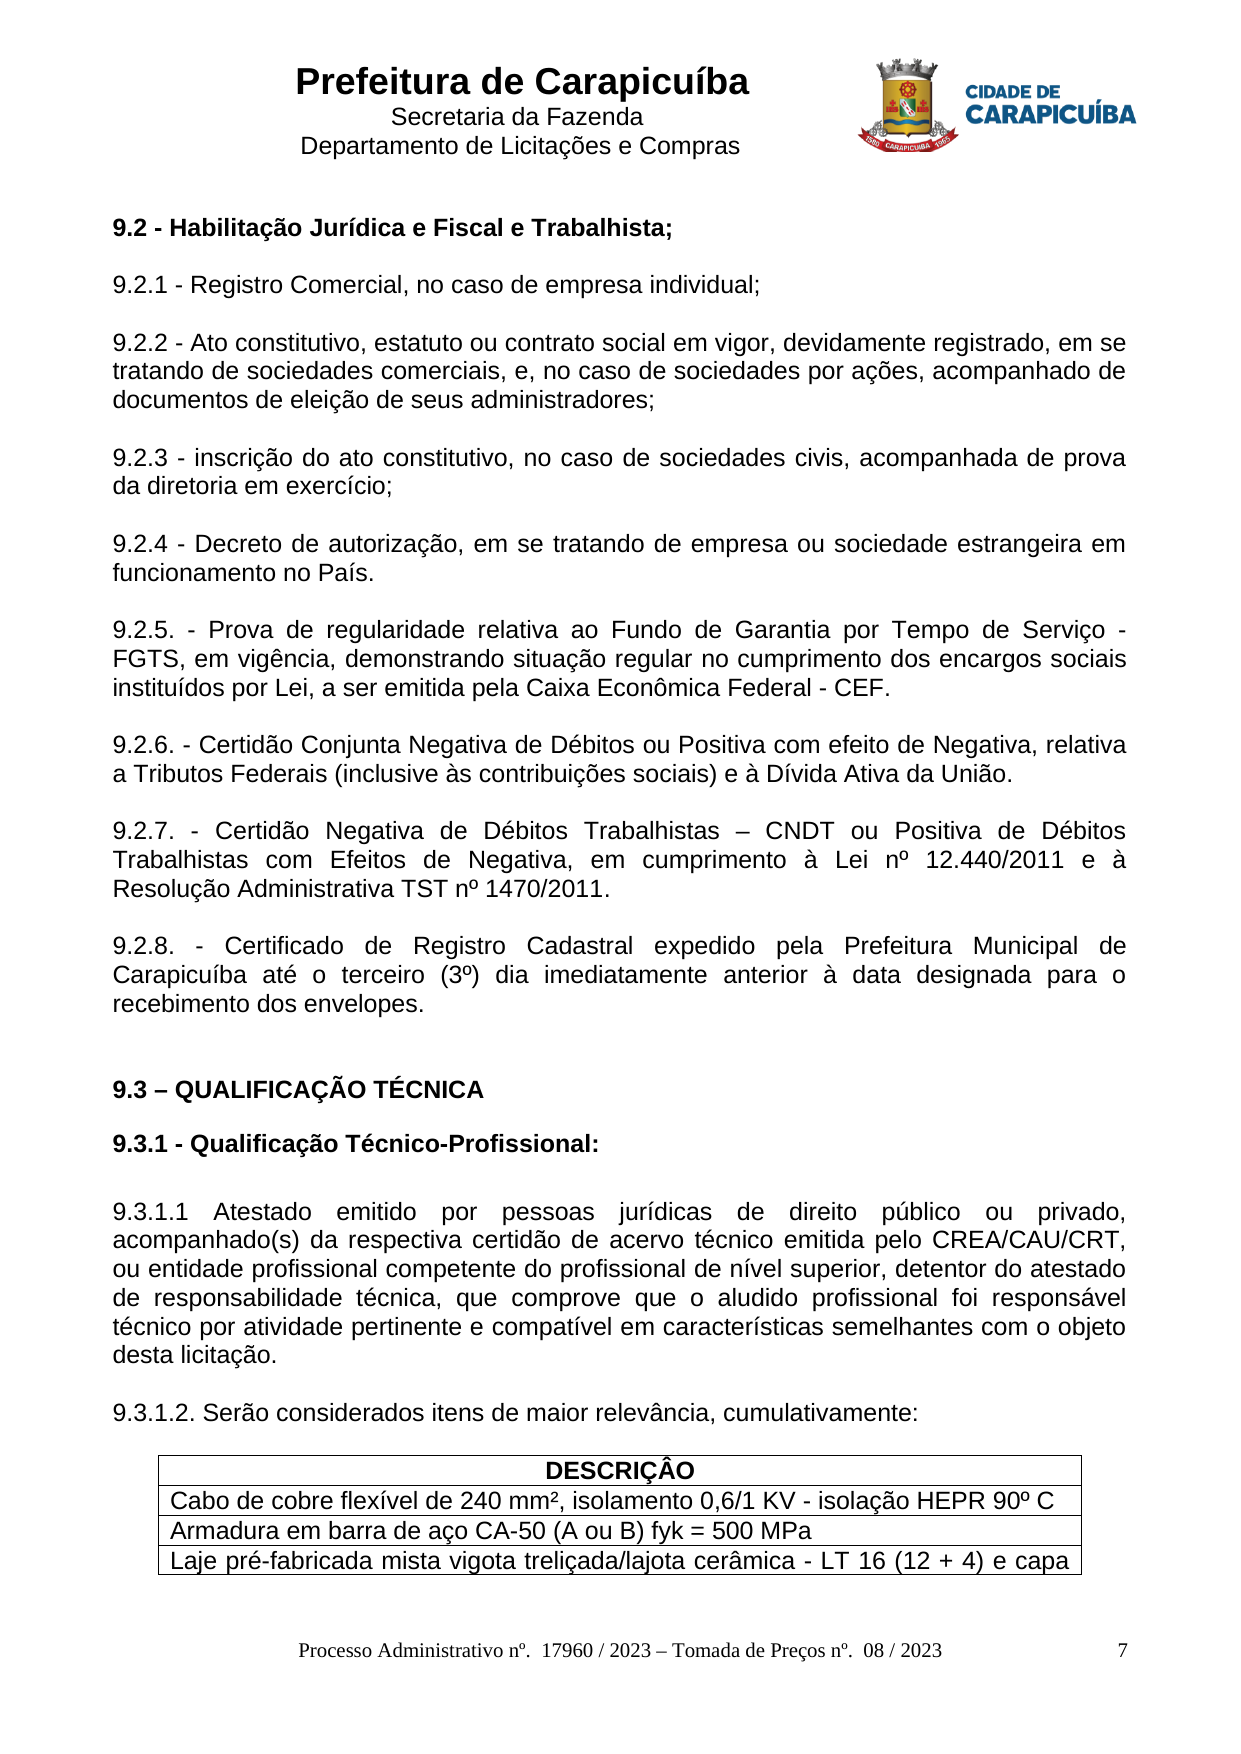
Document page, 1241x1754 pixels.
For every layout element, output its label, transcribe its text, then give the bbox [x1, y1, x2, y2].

text 9.2.4 - Decreto de autorização, em se tratando de empresa ou sociedade estrangeira em funcionamento no País. [112, 529, 1128, 586]
table_cell Laje pré-fabricada mista vigota treliçada/lajota cerâmica - LT 16 (12 + 4) e capa com concreto de 25 MPa [159, 1546, 1081, 1574]
text 9.2.2 - Ato constitutivo, estatuto ou contrato social em vigor, devidamente registrado, em se tratando de sociedades comerciais, e, no caso de sociedades por ações, acompanhado de documentos de eleição de seus administradores; [112, 327, 1128, 414]
text 9.2.7. - Certidão Negativa de Débitos Trabalhistas – CNDT ou Positiva de Débitos Trabalhistas com Efeitos de Negativa, em cumprimento à Lei nº 12.440/2011 e à Resolução Administrativa TST nº 1470/2011. [112, 816, 1128, 902]
text 9.2.5. - Prova de regularidade relativa ao Fundo de Garantia por Tempo de Serviço - FGTS, em vigência, demonstrando situação regular no cumprimento dos encargos sociais instituídos por Lei, a ser emitida pela Caixa Econômica Federal - CEF. [112, 615, 1128, 701]
text 9.2.6. - Certidão Conjunta Negativa de Débitos ou Positiva com efeito de Negativa, relativa a Tributos Federais (inclusive às contribuições sociais) e à Dívida Ativa da União. [112, 730, 1128, 787]
text 9.3.1.1 Atestado emitido por pessoas jurídicas de direito público ou privado, acompanhado(s) da respectiva certidão de acervo técnico emitida pelo CREA/CAU/CRT, ou entidade profissional competente do profissional de nível superior, detentor do atestado de responsabilidade técnica, que comprove que o aludido profissional foi responsável técnico por atividade pertinente e compatível em características semelhantes com o objeto desta licitação. [112, 1196, 1128, 1369]
picture [857, 57, 1139, 152]
text 9.2.3 - inscrição do ato constitutivo, no caso de sociedades civis, acompanhada de prova da diretoria em exercício; [112, 442, 1128, 500]
text 9.2 - Habilitação Jurídica e Fiscal e Trabalhista; [112, 212, 1128, 241]
text 9.3.1 - Qualificação Técnico-Profissional: [112, 1128, 1128, 1157]
text 9.2.1 - Registro Comercial, no caso de empresa individual; [112, 270, 1128, 299]
table_cell Armadura em barra de aço CA-50 (A ou B) fyk = 500 MPa [159, 1516, 1081, 1544]
text 9.2.8. - Certificado de Registro Cadastral expedido pela Prefeitura Municipal de Carapicuíba até o terceiro (3º) dia imediatamente anterior à data designada para o recebimento dos envelopes. [112, 931, 1128, 1017]
table_header DESCRIÇÂO [159, 1456, 1081, 1485]
table_cell Cabo de cobre flexível de 240 mm², isolamento 0,6/1 KV - isolação HEPR 90º C [159, 1486, 1081, 1515]
text 9.3.1.2. Serão considerados itens de maior relevância, cumulativamente: [112, 1398, 1128, 1426]
text 9.3 – QUALIFICAÇÃO TÉCNICA [112, 1075, 1128, 1104]
